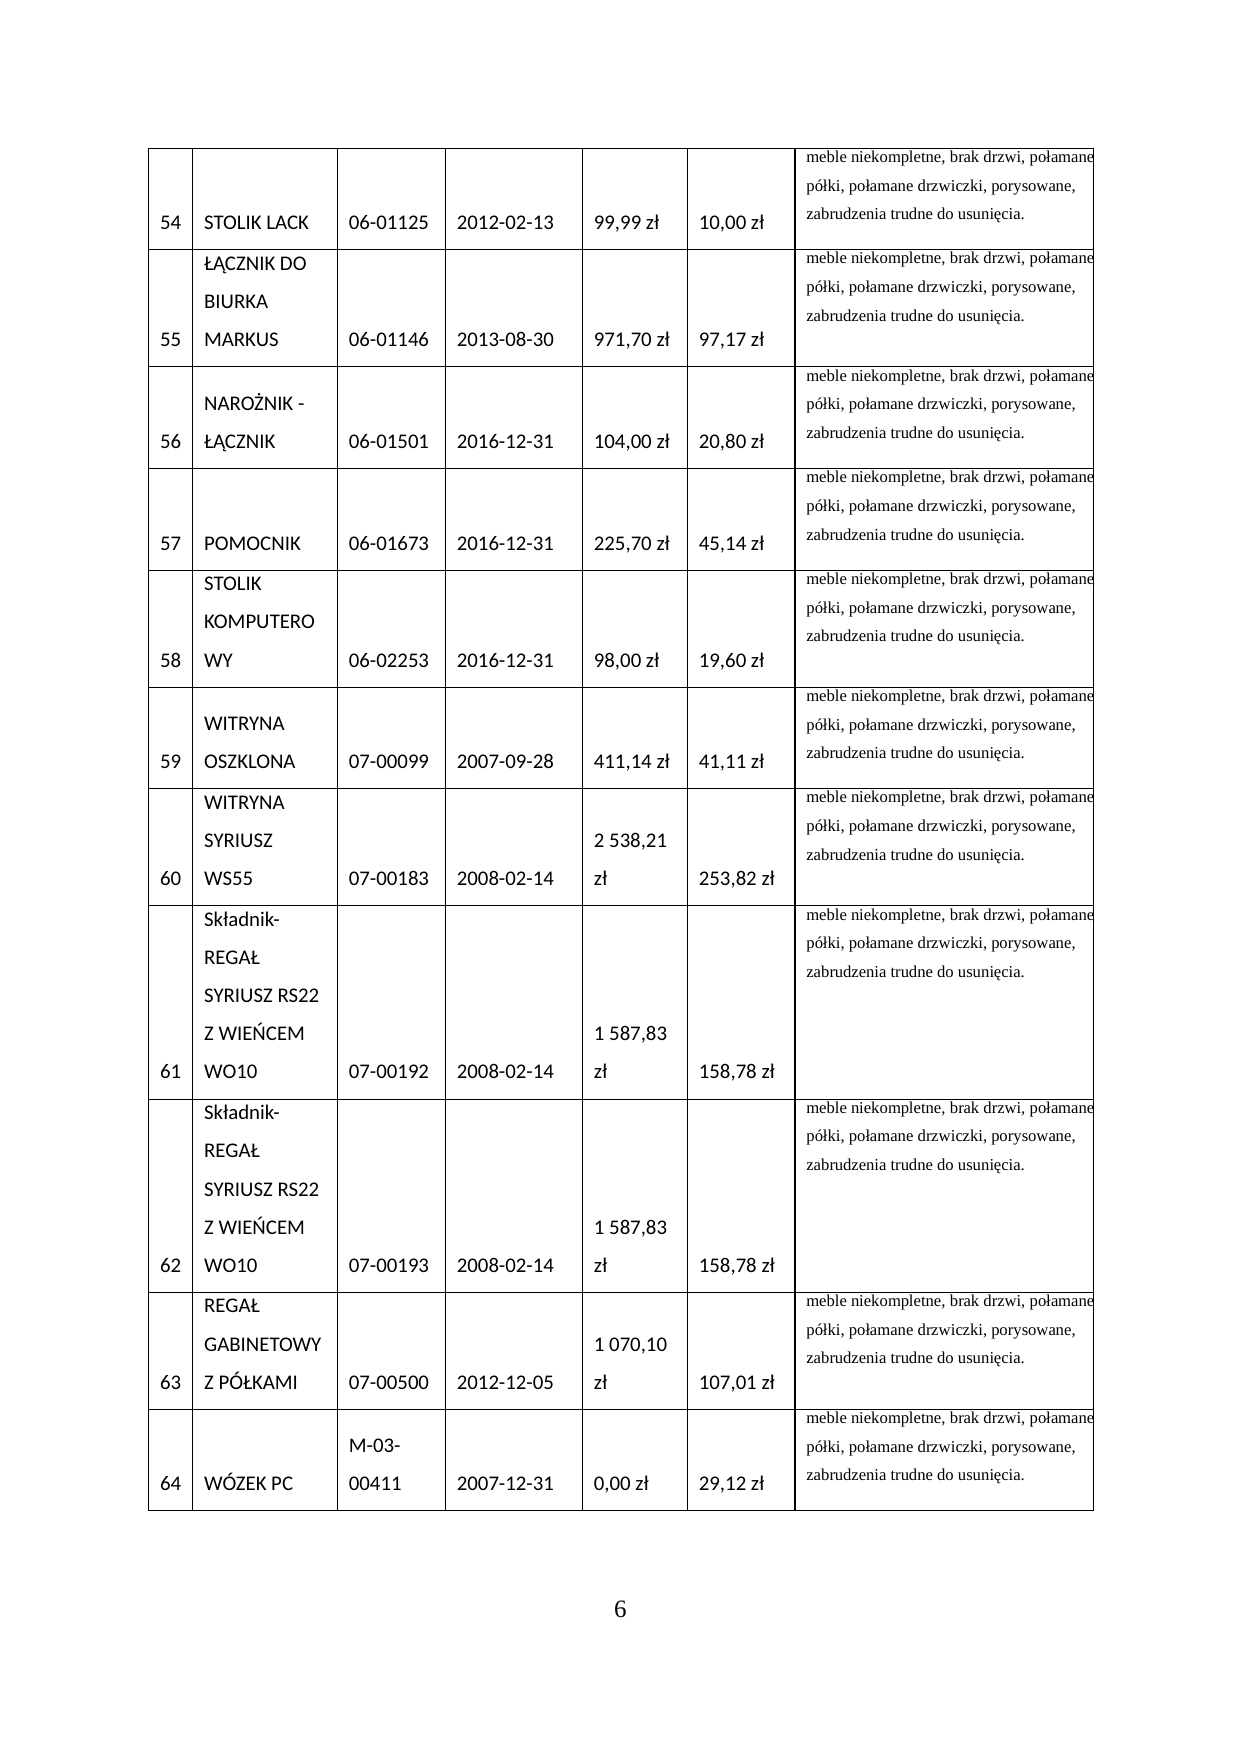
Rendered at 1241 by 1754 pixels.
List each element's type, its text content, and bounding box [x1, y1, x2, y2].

table_cell [796, 1100, 1093, 1292]
table_cell 1 587,83 zł [583, 906, 687, 1098]
table_cell 54 [149, 149, 192, 249]
table_cell [796, 789, 1093, 905]
table_cell 63 [149, 1293, 192, 1409]
table_cell 2007-12-31 [446, 1410, 582, 1510]
table_cell 06-02253 [338, 571, 445, 687]
table_cell STOLIK LACK [193, 149, 337, 249]
table_cell 60 [149, 789, 192, 905]
table_cell 20,80 zł [688, 367, 794, 468]
table_cell 2016-12-31 [446, 469, 582, 569]
table_cell 64 [149, 1410, 192, 1510]
table_cell 253,82 zł [688, 789, 794, 905]
table_cell 07-00192 [338, 906, 445, 1098]
table_cell [796, 469, 1093, 569]
table_cell 2016-12-31 [446, 367, 582, 468]
table_cell 158,78 zł [688, 1100, 794, 1292]
table_cell [796, 571, 1093, 687]
table_cell 2008-02-14 [446, 1100, 582, 1292]
table_cell 158,78 zł [688, 906, 794, 1098]
table_cell 62 [149, 1100, 192, 1292]
table_cell 2012-02-13 [446, 149, 582, 249]
table_cell 57 [149, 469, 192, 569]
table_cell 19,60 zł [688, 571, 794, 687]
table_cell 07-00099 [338, 688, 445, 788]
table_cell Składnik-REGAŁ SYRIUSZ RS22 Z WIEŃCEM WO10 [193, 906, 337, 1098]
table_cell 06-01125 [338, 149, 445, 249]
table_cell 225,70 zł [583, 469, 687, 569]
table_cell 06-01673 [338, 469, 445, 569]
table_cell REGAŁ GABINETOWY Z PÓŁKAMI [193, 1293, 337, 1409]
table_cell [796, 1293, 1093, 1409]
table_cell 06-01501 [338, 367, 445, 468]
table_cell 104,00 zł [583, 367, 687, 468]
table_cell 58 [149, 571, 192, 687]
table_cell [796, 1410, 1093, 1510]
table_cell 55 [149, 250, 192, 366]
table_cell 2008-02-14 [446, 789, 582, 905]
table_cell [796, 688, 1093, 788]
table_cell 07-00183 [338, 789, 445, 905]
table_cell 2016-12-31 [446, 571, 582, 687]
table_cell 97,17 zł [688, 250, 794, 366]
table_cell 59 [149, 688, 192, 788]
table_cell WITRYNA SYRIUSZ WS55 [193, 789, 337, 905]
table_cell 10,00 zł [688, 149, 794, 249]
table_cell [796, 367, 1093, 468]
table_cell 45,14 zł [688, 469, 794, 569]
table_cell 2 538,21 zł [583, 789, 687, 905]
table_cell 2012-12-05 [446, 1293, 582, 1409]
table_cell 2008-02-14 [446, 906, 582, 1098]
table_cell 2007-09-28 [446, 688, 582, 788]
table_cell NAROŻNIK - ŁĄCZNIK [193, 367, 337, 468]
table_cell [796, 149, 1093, 249]
table_cell WÓZEK PC [193, 1410, 337, 1510]
table_cell 06-01146 [338, 250, 445, 366]
table_cell POMOCNIK [193, 469, 337, 569]
table_cell 29,12 zł [688, 1410, 794, 1510]
table_cell 07-00193 [338, 1100, 445, 1292]
table_cell 99,99 zł [583, 149, 687, 249]
table_cell ŁĄCZNIK DO BIURKA MARKUS [193, 250, 337, 366]
table_cell 98,00 zł [583, 571, 687, 687]
table_cell 61 [149, 906, 192, 1098]
table_cell 411,14 zł [583, 688, 687, 788]
table_cell WITRYNA OSZKLONA [193, 688, 337, 788]
table_cell 41,11 zł [688, 688, 794, 788]
table_cell STOLIK KOMPUTEROWY [193, 571, 337, 687]
table_cell 07-00500 [338, 1293, 445, 1409]
table_cell 2013-08-30 [446, 250, 582, 366]
table_cell [796, 906, 1093, 1098]
table_cell 107,01 zł [688, 1293, 794, 1409]
table_cell 1 587,83 zł [583, 1100, 687, 1292]
table_cell M-03-00411 [338, 1410, 445, 1510]
table_cell 56 [149, 367, 192, 468]
table_cell 1 070,10 zł [583, 1293, 687, 1409]
table_cell 971,70 zł [583, 250, 687, 366]
table_cell 0,00 zł [583, 1410, 687, 1510]
table_cell [796, 250, 1093, 366]
table_cell Składnik-REGAŁ SYRIUSZ RS22 Z WIEŃCEM WO10 [193, 1100, 337, 1292]
